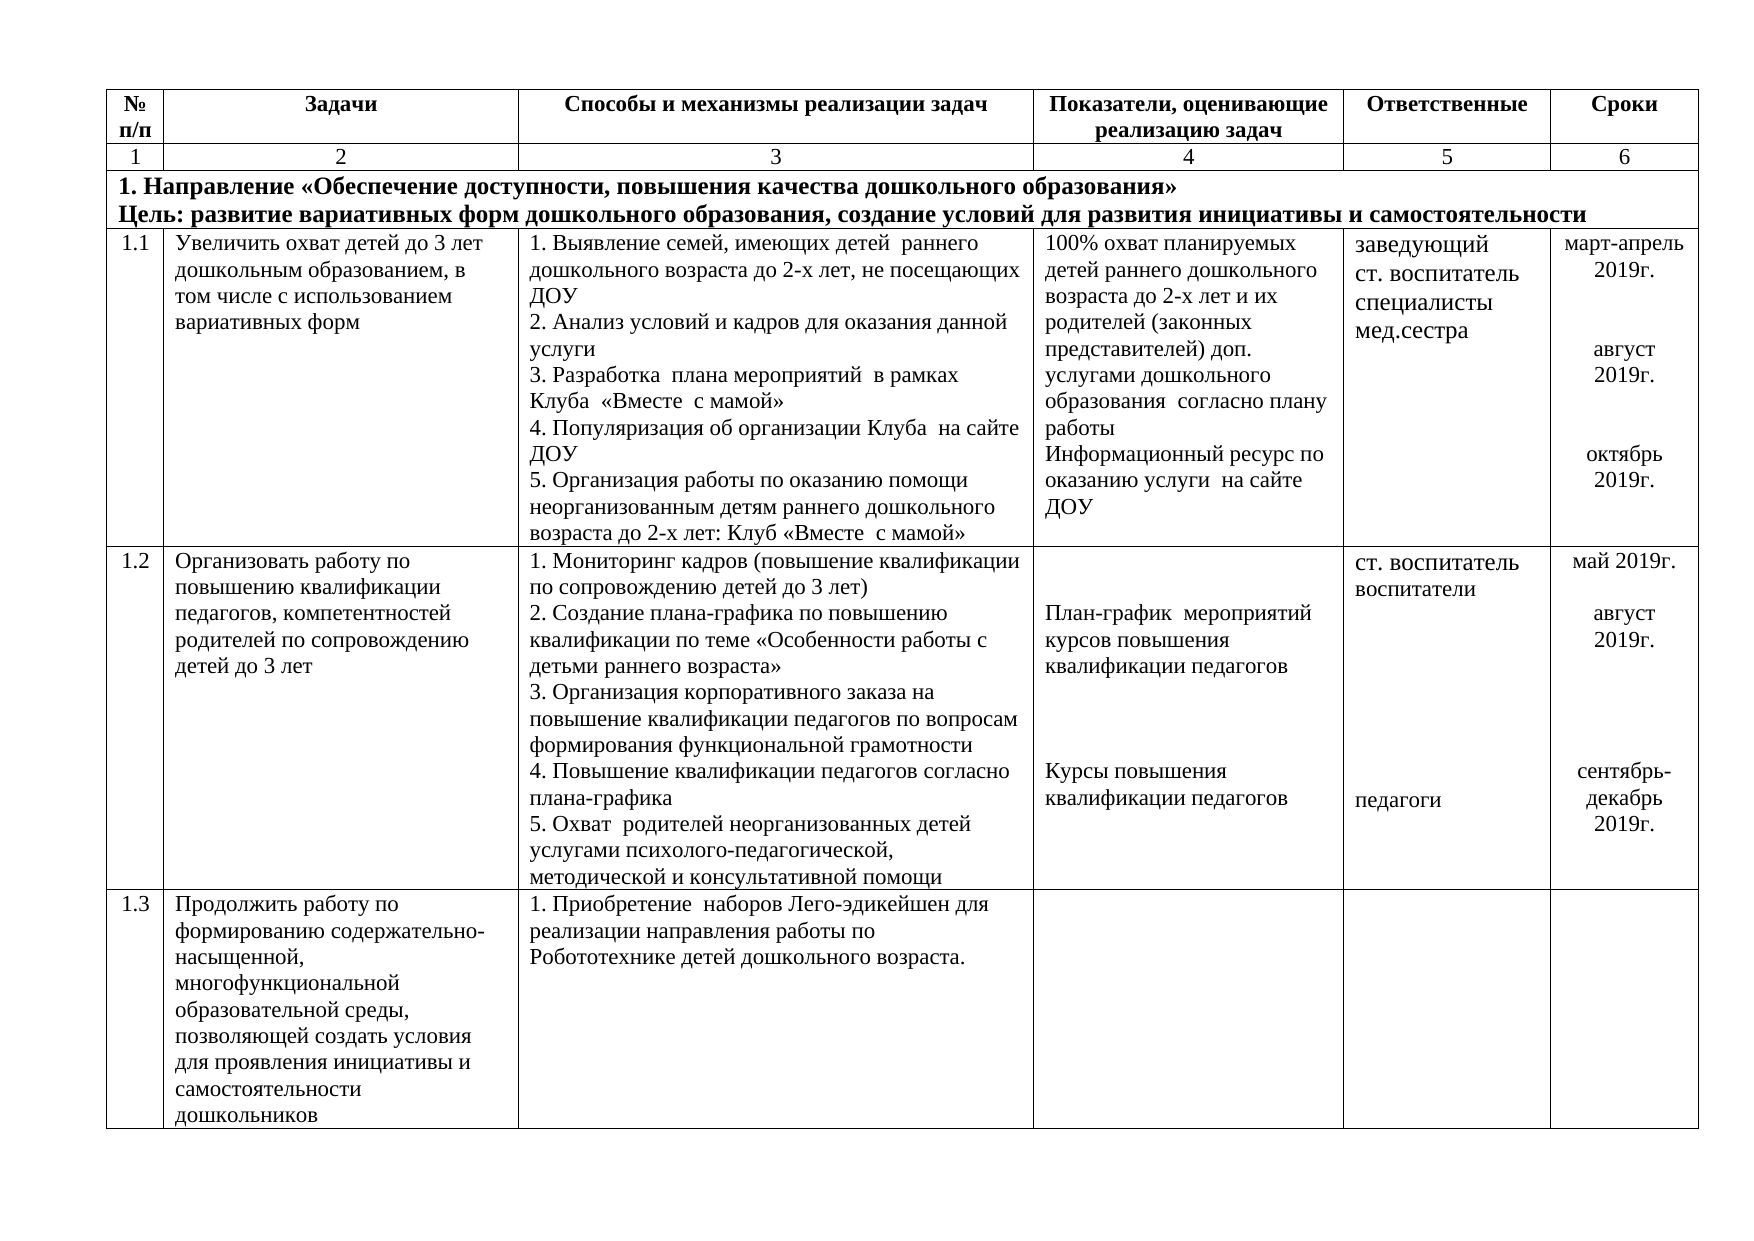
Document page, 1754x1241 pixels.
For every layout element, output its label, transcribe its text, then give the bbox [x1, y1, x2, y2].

table_header Показатели, оценивающие реализацию задач [1034, 90, 1343, 142]
table_cell 1 [107, 144, 163, 170]
table_cell 1. Направление «Обеспечение доступности, повышения качества дошкольного образования» Цель: развитие вариативных форм дошкольного образования, создание условий для развития инициативы и самостоятельности [107, 171, 1698, 228]
table_cell 4 [1034, 144, 1343, 170]
table_cell 1. Выявление семей, имеющих детей раннего дошкольного возраста до 2-х лет, не посещающих ДОУ 2. Анализ условий и кадров для оказания данной услуги 3. Разработка плана мероприятий в рамках Клуба «Вместе с мамой» 4. Популяризация об организации Клуба на сайте ДОУ 5. Организация работы по оказанию помощи неорганизованным детям раннего дошкольного возраста до 2-х лет: Клуб «Вместе с мамой» [519, 229, 1033, 546]
table_header № п/п [107, 90, 163, 142]
table_cell Продолжить работу по формированию содержательно-насыщенной, многофункциональной образовательной среды, позволяющей создать условия для проявления инициативы и самостоятельности дошкольников [164, 890, 518, 1127]
table_header Ответственные [1344, 90, 1550, 142]
table_cell 5 [1344, 144, 1550, 170]
table_header Сроки [1551, 90, 1698, 142]
table_cell 100% охват планируемых детей раннего дошкольного возраста до 2-х лет и их родителей (законных представителей) доп. услугами дошкольного образования согласно плану работы Информационный ресурс по оказанию услуги на сайте ДОУ [1034, 229, 1343, 546]
table_cell [1551, 890, 1698, 1127]
table_cell 6 [1551, 144, 1698, 170]
table_cell 3 [519, 144, 1033, 170]
table_cell [1344, 890, 1550, 1127]
table_cell План-график мероприятий курсов повышения квалификации педагогов Курсы повышения квалификации педагогов [1034, 547, 1343, 889]
table_cell март-апрель 2019г. август 2019г. октябрь 2019г. [1551, 229, 1698, 546]
table_cell май 2019г. август 2019г. сентябрь-декабрь 2019г. [1551, 547, 1698, 889]
table_cell 1.3 [107, 890, 163, 1127]
table_header Задачи [164, 90, 518, 142]
table_cell 1.1 [107, 229, 163, 546]
table_cell 1. Мониторинг кадров (повышение квалификации по сопровождению детей до 3 лет) 2. Создание плана-графика по повышению квалификации по теме «Особенности работы с детьми раннего возраста» 3. Организация корпоративного заказа на повышение квалификации педагогов по вопросам формирования функциональной грамотности 4. Повышение квалификации педагогов согласно плана-графика 5. Охват родителей неорганизованных детей услугами психолого-педагогической, методической и консультативной помощи [519, 547, 1033, 889]
table_cell 1. Приобретение наборов Лего-эдикейшен для реализации направления работы по Робототехнике детей дошкольного возраста. [519, 890, 1033, 1127]
table_cell ст. воспитатель воспитатели педагоги [1344, 547, 1550, 889]
table_header Способы и механизмы реализации задач [519, 90, 1033, 142]
table_cell [1034, 890, 1343, 1127]
table_cell заведующий ст. воспитатель специалисты мед.сестра [1344, 229, 1550, 546]
table_cell 2 [164, 144, 518, 170]
table_cell 1.2 [107, 547, 163, 889]
table_cell Увеличить охват детей до 3 лет дошкольным образованием, в том числе с использованием вариативных форм [164, 229, 518, 546]
table_cell Организовать работу по повышению квалификации педагогов, компетентностей родителей по сопровождению детей до 3 лет [164, 547, 518, 889]
